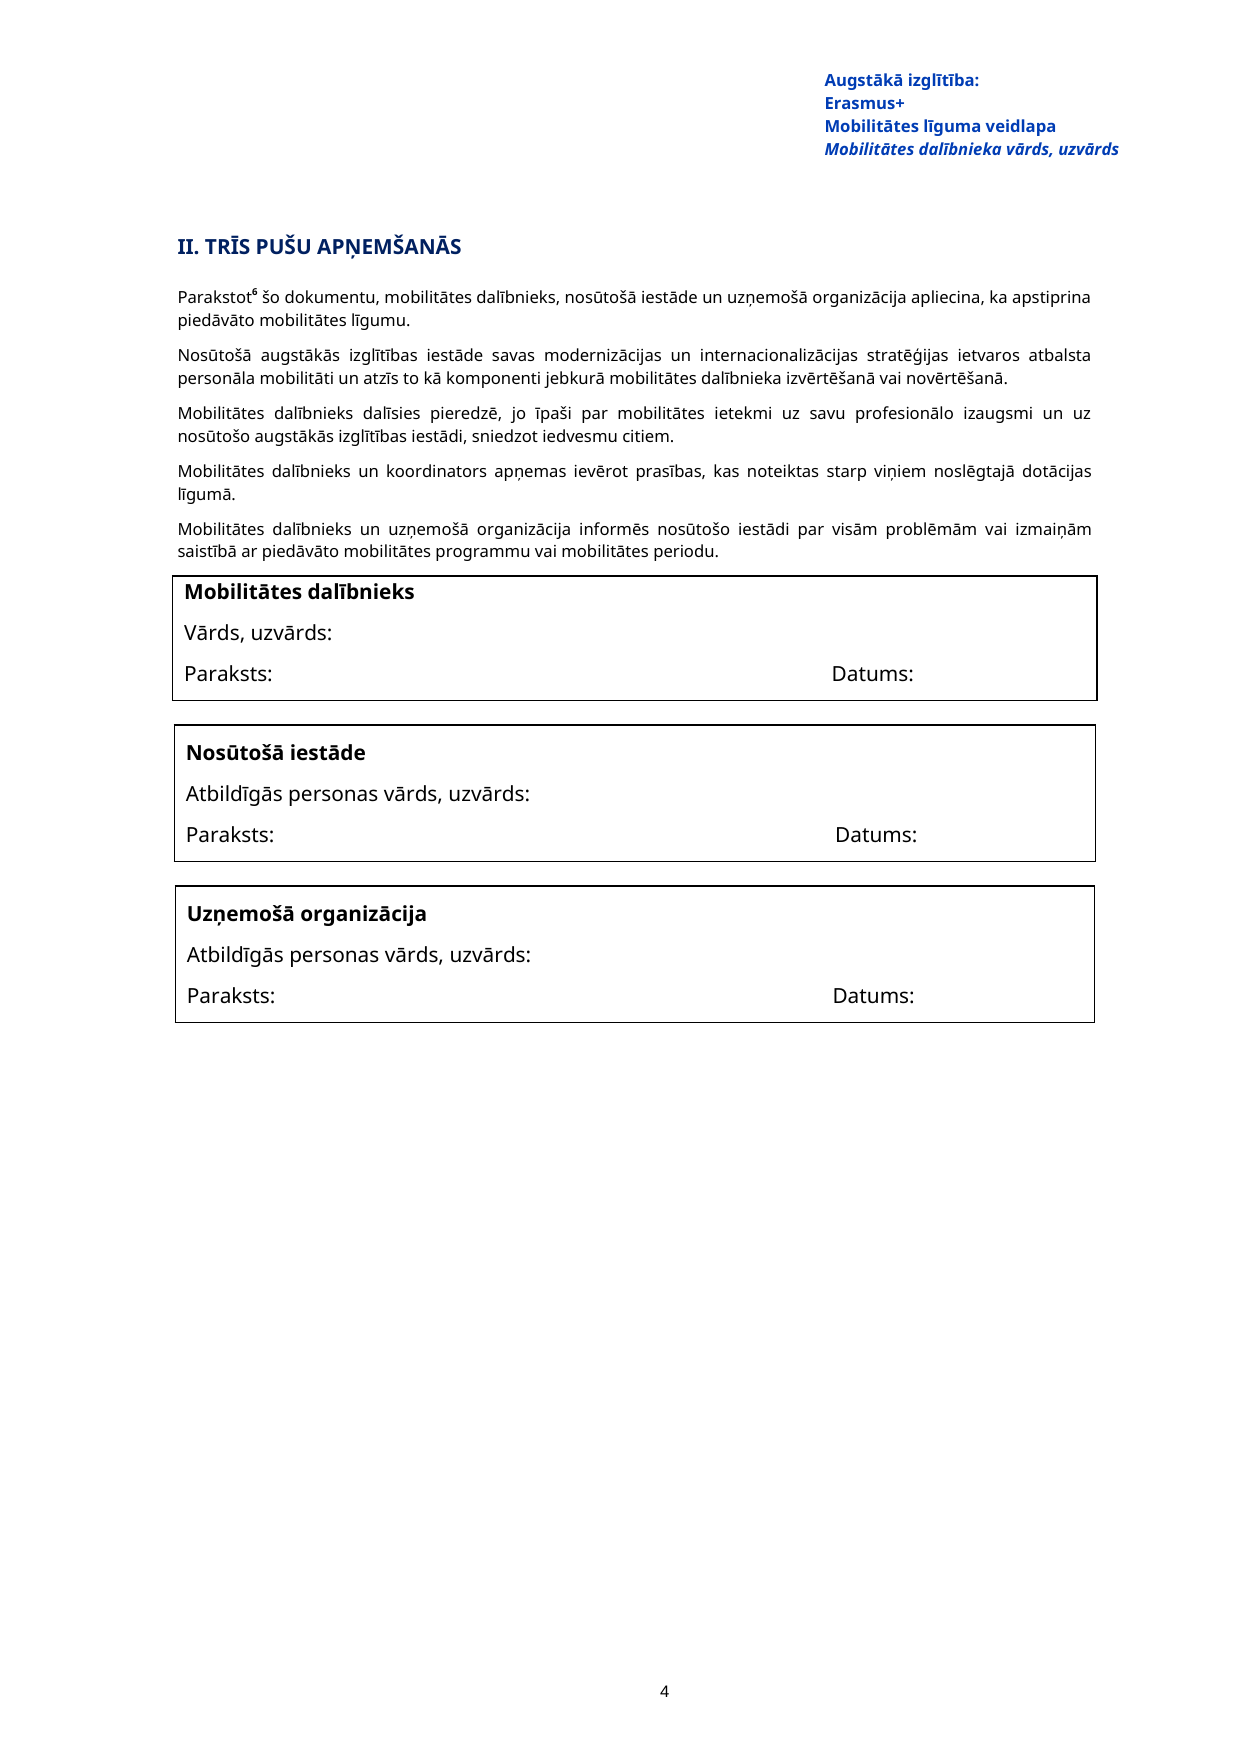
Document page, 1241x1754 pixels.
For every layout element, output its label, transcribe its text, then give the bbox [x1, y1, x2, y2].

text Nosūtošā augstākās izglītības iestāde savas modernizācijas un internacionalizācijas stratēģijas ietvaros atbalsta personāla mobilitāti un atzīs to kā komponenti jebkurā mobilitātes dalībnieka izvērtēšanā vai novērtēšanā. [177, 343, 1092, 389]
text Mobilitātes dalībnieks un uzņemošā organizācija informēs nosūtošo iestādi par visām problēmām vai izmaiņām saistībā ar piedāvāto mobilitātes programmu vai mobilitātes periodu. [177, 517, 1092, 563]
table_header Uzņemošā organizācija Atbildīgās personas vārds, uzvārds: Paraksts: Datums: [176, 887, 1094, 1022]
text Mobilitātes dalībnieks un koordinators apņemas ievērot prasības, kas noteiktas starp viņiem noslēgtajā dotācijas līgumā. [177, 459, 1092, 505]
table_header Mobilitātes dalībnieks Vārds, uzvārds: Paraksts: Datums: [173, 577, 1096, 699]
text Mobilitātes dalībnieks dalīsies pieredzē, jo īpaši par mobilitātes ietekmi uz savu profesionālo izaugsmi un uz nosūtošo augstākās izglītības iestādi, sniedzot iedvesmu citiem. [177, 401, 1092, 447]
text II. TRĪS PUŠU APŅEMŠANĀS [177, 232, 1092, 261]
table_header Nosūtošā iestāde Atbildīgās personas vārds, uzvārds: Paraksts: Datums: [175, 726, 1095, 861]
text Parakstot šo dokumentu, mobilitātes dalībnieks, nosūtošā iestāde un uzņemošā organizācija apliecina, ka apstiprina piedāvāto mobilitātes līgumu. [177, 286, 1092, 331]
